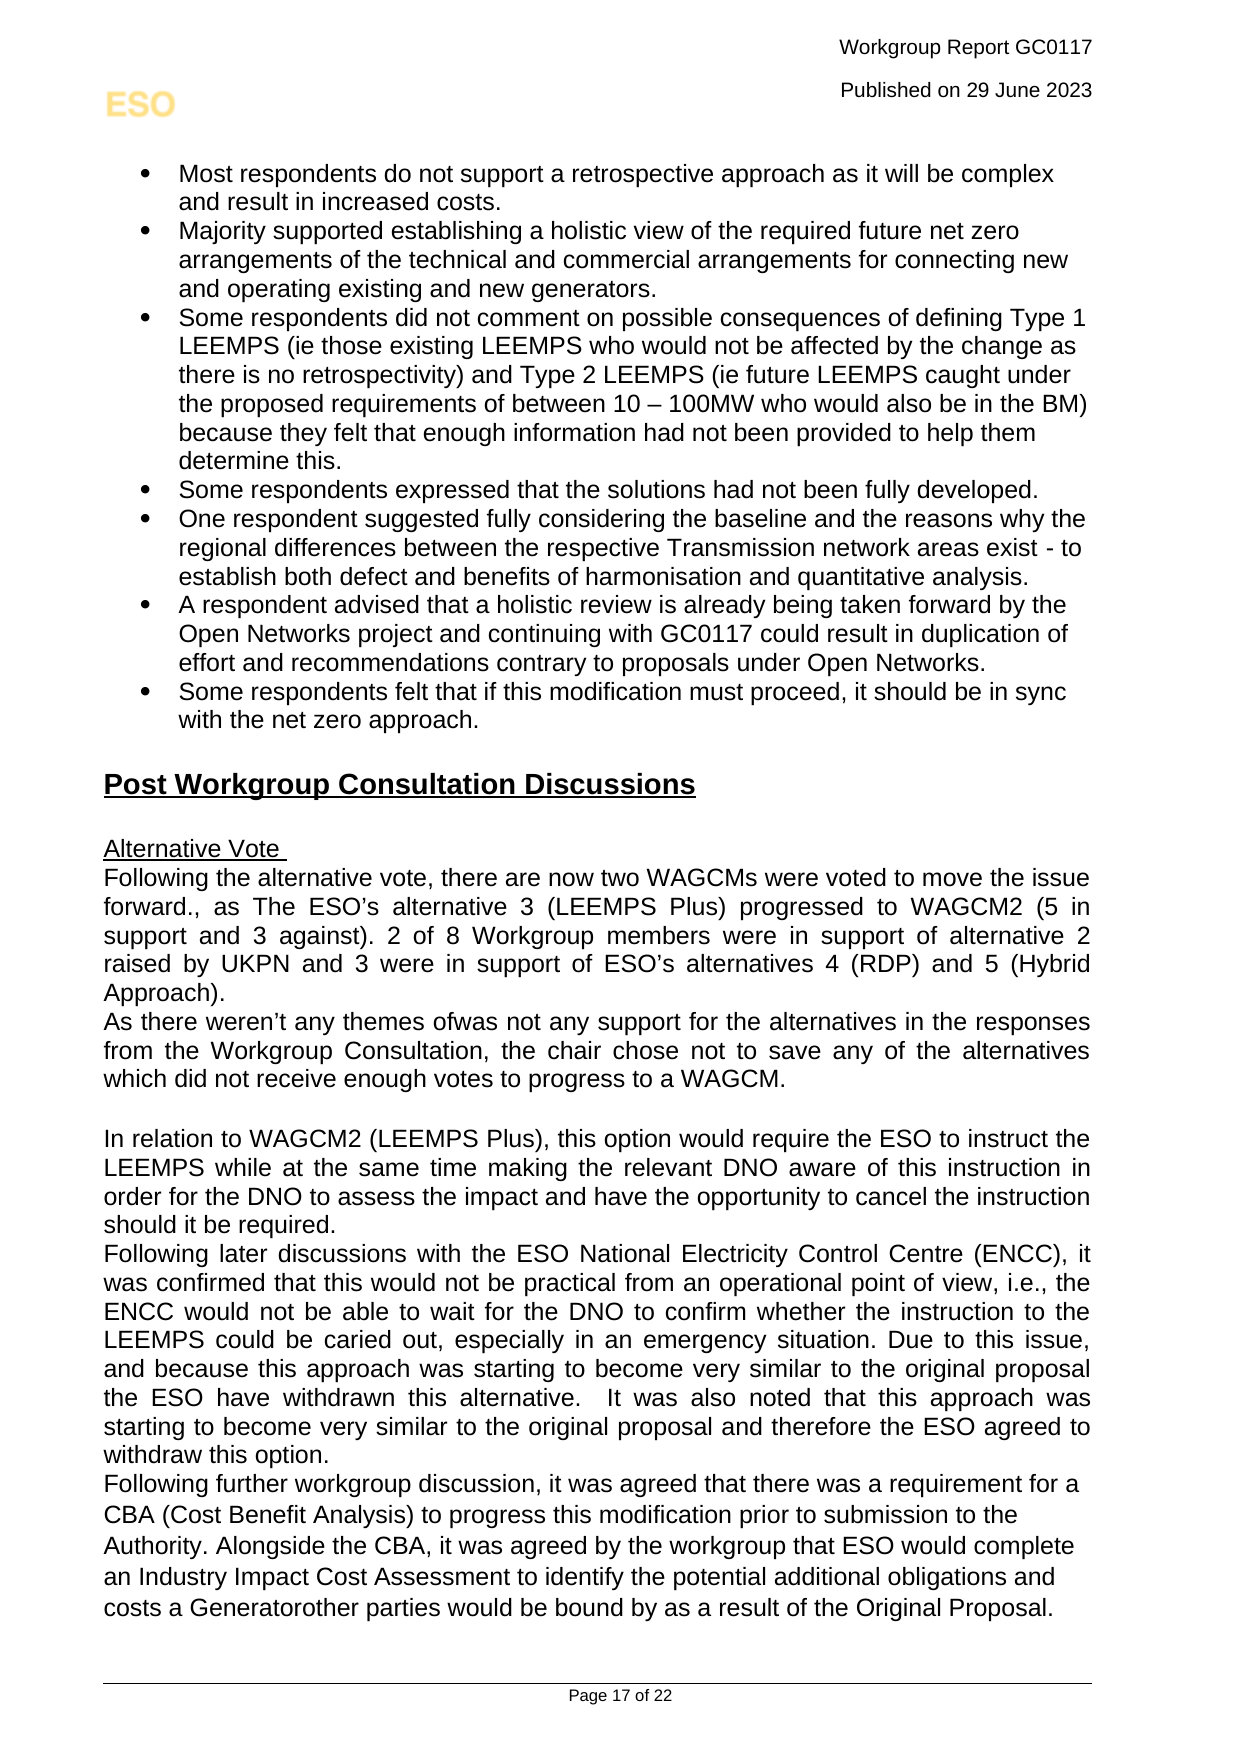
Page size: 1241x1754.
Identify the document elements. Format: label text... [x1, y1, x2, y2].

list One respondent suggested fully considering the baseline and the reasons why the differences between the network areas exist - to establish both defect and benefits of harmonisation and quantitative analysis. [141, 504, 1092, 590]
list Majority supported establishing a holistic view of the required future net zero arrangements of the technical and commercial arrangements for connecting new and operating existing and new generators. [141, 216, 1092, 302]
list Some respondents expressed that the solutions had not been fully developed. [141, 475, 1092, 504]
text As there support for the alternatives from the Workgroup Consultation, the chair chose not to save any of the alternatives which did not receive enough votes to progress to a WAGCM. [103, 1007, 1092, 1093]
subtitle Post Workgroup Consultation Discussions [103, 767, 1092, 801]
text Following the votetwo WAGCMs ESO’s alternative 3 (LEEMPS Plus) progressed to WAGCM2 (5 in support and 3 against). 2 of 8 Workgroup members were in support of alternative 2 raised by UKPN and 3 were in support of ESO’s alternatives 4 (RDP) and 5 (Hybrid Approach). [103, 863, 1092, 1007]
list Most respondents do not support a retrospective approach as it will be complex and result in increased costs. [141, 158, 1092, 216]
text Alternative Vote [103, 834, 1092, 863]
text Following later discussions with the ESO National Electricity Control Centre (ENCC), it was confirmed that this would not be practical from an operational point of view, i.e., the ENCC would not be able to wait for the DNO to confirm whether the instruction to the LEEMPS could be caried out, especially in an emergency situation. Due to this issue, the ESO have withdrawn this alternative. [103, 1239, 1092, 1469]
list A respondent advised that a holistic review is already being taken forward by the Open Networks project and continuing with GC0117 could result in duplication of effort and recommendations contrary to proposals under Open Networks. [141, 590, 1092, 677]
text Following further workgroup discussion, it was agreed that there was a requirement for a CBA (Cost Benefit Analysis) to progress this modification prior to submission to the Authority. Alongside the CBA, it was agreed by the workgroup that ESO would complete an Industry Impact Cost Assessment to identify the potential additional obligations and costs would be bound by as a result of the Original Proposal. [103, 1469, 1092, 1622]
text In relation to WAGCM2 (LEEMPS Plus), this option would require the ESO to instruct the LEEMPS while at the same time making the relevant DNO aware of this instruction in order for the DNO to assess the impact and have the opportunity to cancel the instruction should it be required. [103, 1124, 1092, 1239]
list Some respondents did not comment on possible consequences of defining Type 1 and Type 2 LEEMPS because they felt that enough information had not been provided to help them determine this. [141, 302, 1092, 475]
picture [103, 79, 181, 125]
